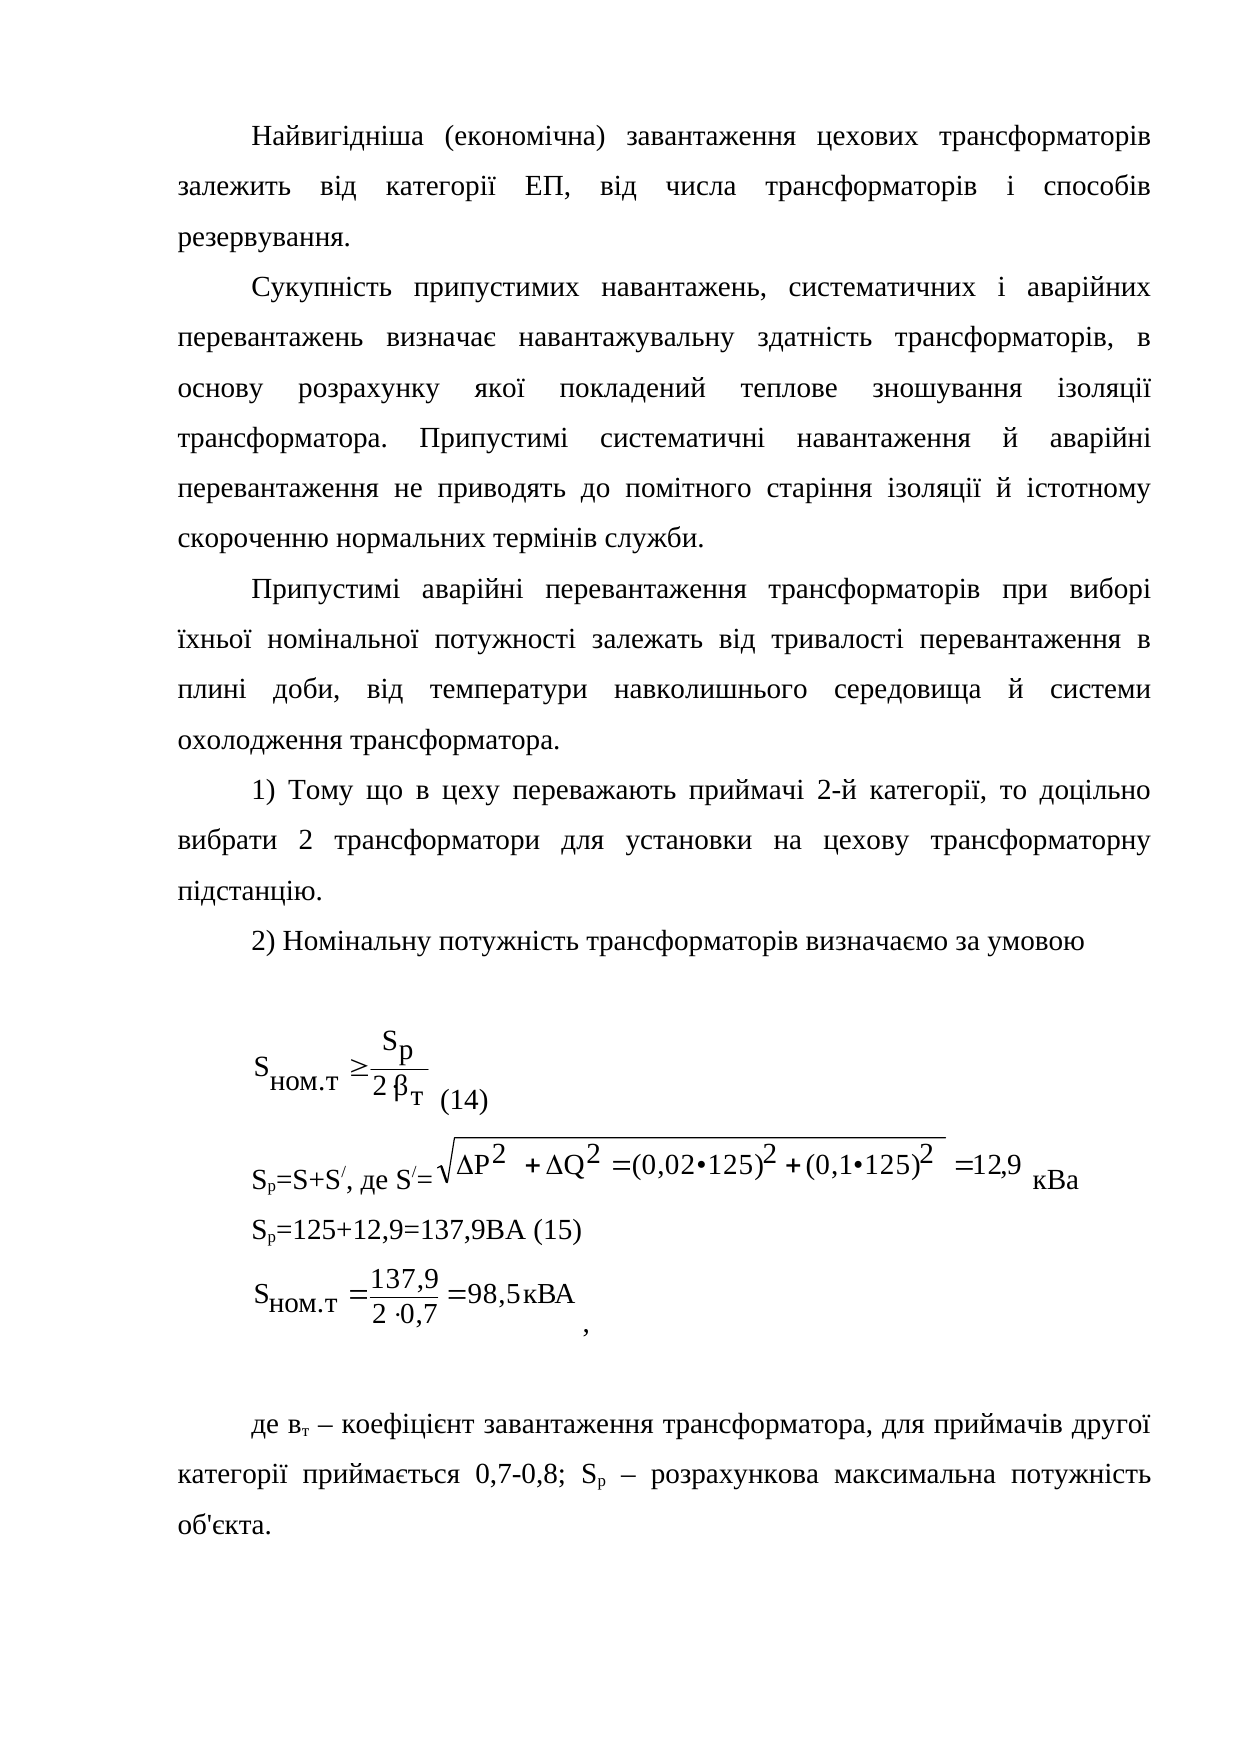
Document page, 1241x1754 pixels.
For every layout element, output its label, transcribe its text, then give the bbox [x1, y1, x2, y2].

text 1) Тому що в цеху переважають приймачі 2-й категорії, то доцільно вибрати 2 трансформатори для установки на цехову трансформаторну підстанцію. [177, 772, 1152, 906]
text Sр=125+12,9=137,9ВА (15) [177, 1212, 1152, 1246]
text 2) Номінальну потужність трансформаторів визначаємо за умовою [177, 923, 1152, 957]
text Sр=S+S/, де S/= кВа [177, 1133, 1152, 1195]
text Припустимі аварійні перевантаження трансформаторів при виборі їхньої номінальної потужності залежать від тривалості перевантаження в плині доби, від температури навколишнього середовища й системи охолодження трансформатора. [177, 571, 1152, 755]
text Сукупність припустимих навантажень, систематичних і аварійних перевантажень визначає навантажувальну здатність трансформаторів, в основу розрахунку якої покладений теплове зношування ізоляції трансформатора. Припустимі систематичні навантаження й аварійні перевантаження не приводять до помітного старіння ізоляції й істотному скороченню нормальних термінів служби. [177, 269, 1152, 554]
text (14) [177, 1024, 1152, 1116]
text де вт – коефіцієнт завантаження трансформатора, для приймачів другої категорії приймається 0,7-0,8; Sр – розрахункова максимальна потужність об'єкта. [177, 1406, 1152, 1540]
text Найвигідніша (економічна) завантаження цехових трансформаторів залежить від категорії ЕП, від числа трансформаторів і способів резервування. [177, 118, 1152, 252]
text , [177, 1262, 1152, 1339]
